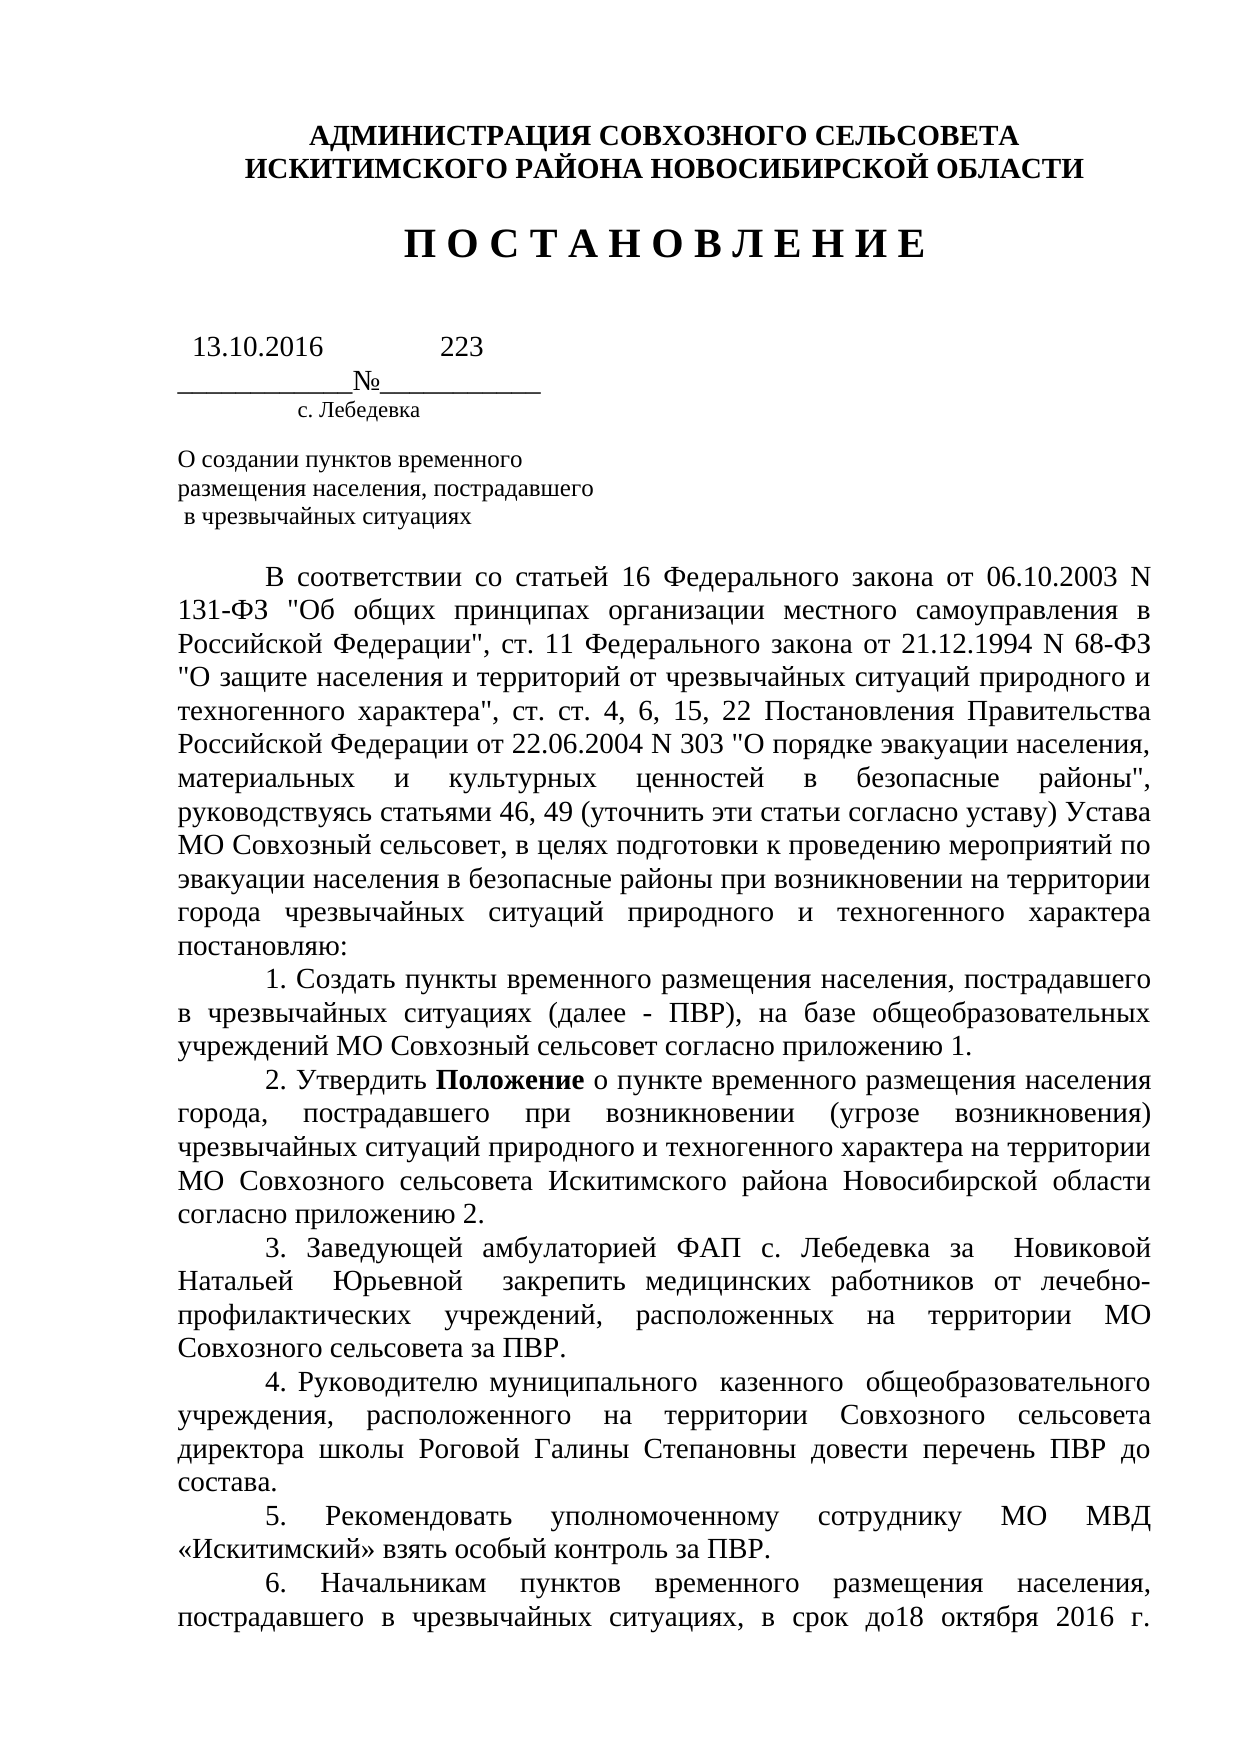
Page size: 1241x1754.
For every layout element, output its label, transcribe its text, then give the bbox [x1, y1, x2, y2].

table_header 13.10.2016 223 ____________№___________ с. Лебедевка [166, 329, 552, 422]
text АДМИНИСТРАЦИЯ СОВХОЗНОГО СЕЛЬСОВЕТА [177, 118, 1152, 152]
text 3. Заведующей амбулаторией ФАП с. Лебедевка за Новиковой Натальей Юрьевной закрепить медицинских работников от лечебно-профилактических учреждений, расположенных на территории МО Совхозного сельсовета за ПВР. [177, 1230, 1152, 1364]
text ИСКИТИМСКОГО РАЙОНА НОВОСИБИРСКОЙ ОБЛАСТИ [177, 152, 1152, 185]
text В соответствии со статьей 16 Федерального закона от 06.10.2003 N 131-ФЗ "Об общих принципах организации местного самоуправления в Российской Федерации", ст. 11 Федерального закона от 21.12.1994 N 68-ФЗ "О защите населения и территорий от чрезвычайных ситуаций природного и техногенного характера", ст. ст. 4, 6, 15, 22 Постановления Правительства Российской Федерации от 22.06.2004 N 303 "О порядке эвакуации населения, материальных и культурных ценностей в безопасные районы", руководствуясь статьями 46, 49 (уточнить эти статьи согласно уставу) Устава МО Совхозный сельсовет, в целях подготовки к проведению мероприятий по эвакуации населения в безопасные районы при возникновении на территории города чрезвычайных ситуаций природного и техногенного характера постановляю: [177, 559, 1152, 961]
text 4. Руководителю муниципального казенного общеобразовательного учреждения, расположенного на территории Совхозного сельсовета директора школы Роговой Галины Степановны довести перечень ПВР до состава. [177, 1364, 1152, 1498]
text 1. Создать пункты временного размещения населения, пострадавшего в чрезвычайных ситуациях (далее - ПВР), на базе общеобразовательных учреждений МО Совхозный сельсовет согласно приложению 1. [177, 961, 1152, 1062]
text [177, 1565, 1152, 1632]
title размещения населения, пострадавшего [177, 473, 1152, 501]
title О создании пунктов временного [177, 444, 1152, 473]
text 2. Утвердить Положение о пункте временного размещения населения города, пострадавшего при возникновении (угрозе возникновения) чрезвычайных ситуаций природного и техногенного характера на территории МО Совхозного сельсовета Искитимского района Новосибирской области согласно приложению 2. [177, 1062, 1152, 1230]
text 5. Рекомендовать уполномоченному сотруднику МО МВД «Искитимский» взять особый контроль за ПВР. [177, 1498, 1152, 1565]
text П О С Т А Н О В Л Е Н И Е [177, 219, 1152, 267]
title в чрезвычайных ситуациях [177, 501, 1152, 530]
